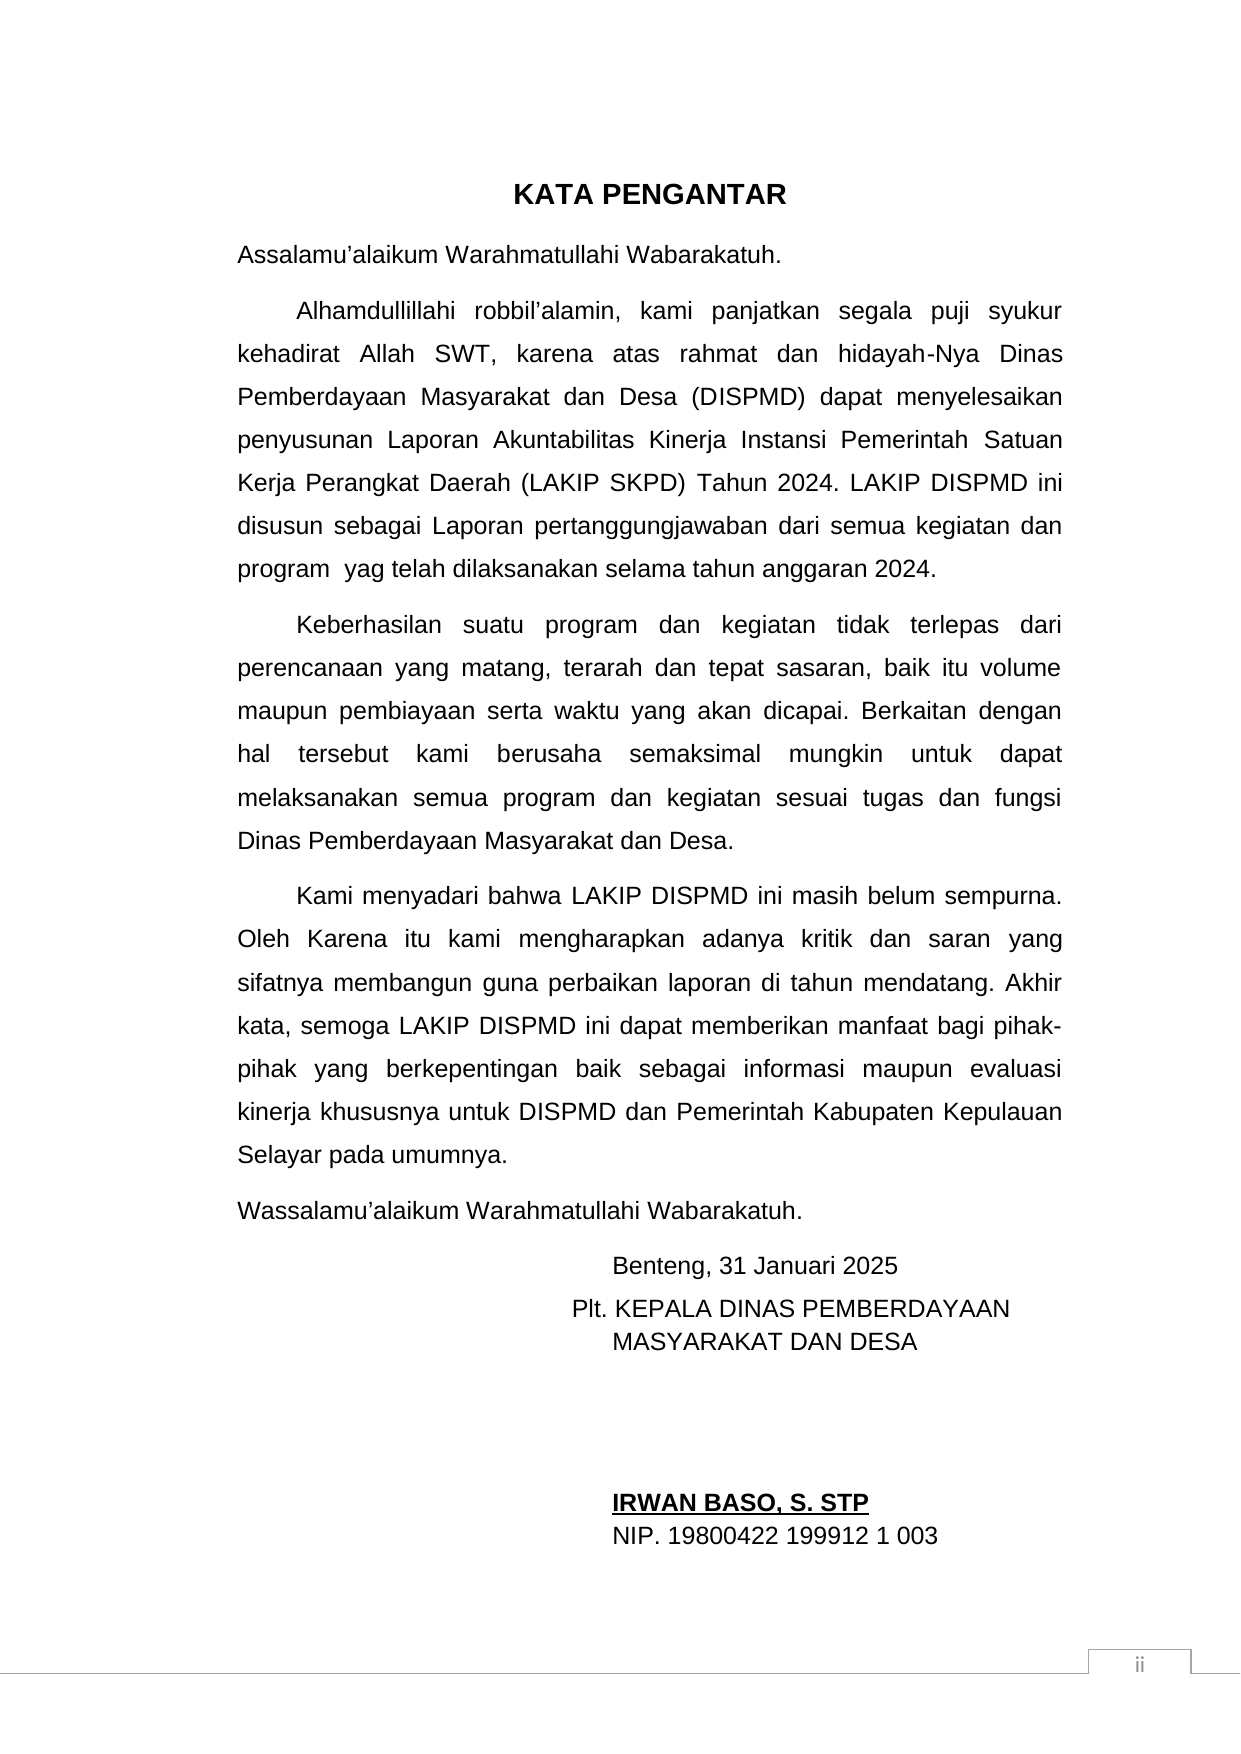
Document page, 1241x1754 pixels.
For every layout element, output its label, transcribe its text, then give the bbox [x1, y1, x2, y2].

text Alhamdullillahi robbil’alamin, kami panjatkan segala puji syukur kehadirat Allah SWT, karena atas rahmat dan hidayah-Nya Dinas Pemberdayaan Masyarakat dan Desa (DISPMD) dapat menyelesaikan penyusunan Laporan Akuntabilitas Kinerja Instansi Pemerintah Satuan Kerja Perangkat Daerah (LAKIP SKPD) Tahun 2024. LAKIP DISPMD ini disusun sebagai Laporan pertanggungjawaban dari semua kegiatan dan program yag telah dilaksanakan selama tahun anggaran 2024. [237, 296, 1063, 583]
text Assalamu’alaikum Warahmatullahi Wabarakatuh. [237, 240, 1063, 269]
text MASYARAKAT DAN DESA [312, 1327, 1063, 1356]
text Kami menyadari bahwa LAKIP DISPMD ini masih belum sempurna. Oleh Karena itu kami mengharapkan adanya kritik dan saran yang sifatnya membangun guna perbaikan laporan di tahun mendatang. Akhir kata, semoga LAKIP DISPMD ini dapat memberikan manfaat bagi pihak-pihak yang berkepentingan baik sebagai informasi maupun evaluasi kinerja khususnya untuk DISPMD dan Pemerintah Kabupaten Kepulauan Selayar pada umumnya. [237, 881, 1063, 1169]
text Benteng, 31 Januari 2025 [612, 1251, 1063, 1280]
text KATA PENGANTAR [237, 177, 1063, 211]
text IRWAN BASO, S. STP [612, 1488, 1063, 1517]
text Plt. KEPALA DINAS PEMBERDAYAAN [312, 1294, 1063, 1323]
text NIP. 19800422 199912 1 003 [537, 1521, 1063, 1550]
text Wassalamu’alaikum Warahmatullahi Wabarakatuh. [237, 1196, 1063, 1224]
text Keberhasilan suatu program dan kegiatan tidak terlepas dari perencanaan yang matang, terarah dan tepat sasaran, baik itu volume maupun pembiayaan serta waktu yang akan dicapai. Berkaitan dengan hal tersebut kami berusaha semaksimal mungkin untuk dapat melaksanakan semua program dan kegiatan sesuai tugas dan fungsi Dinas Pemberdayaan Masyarakat dan Desa. [237, 610, 1063, 854]
